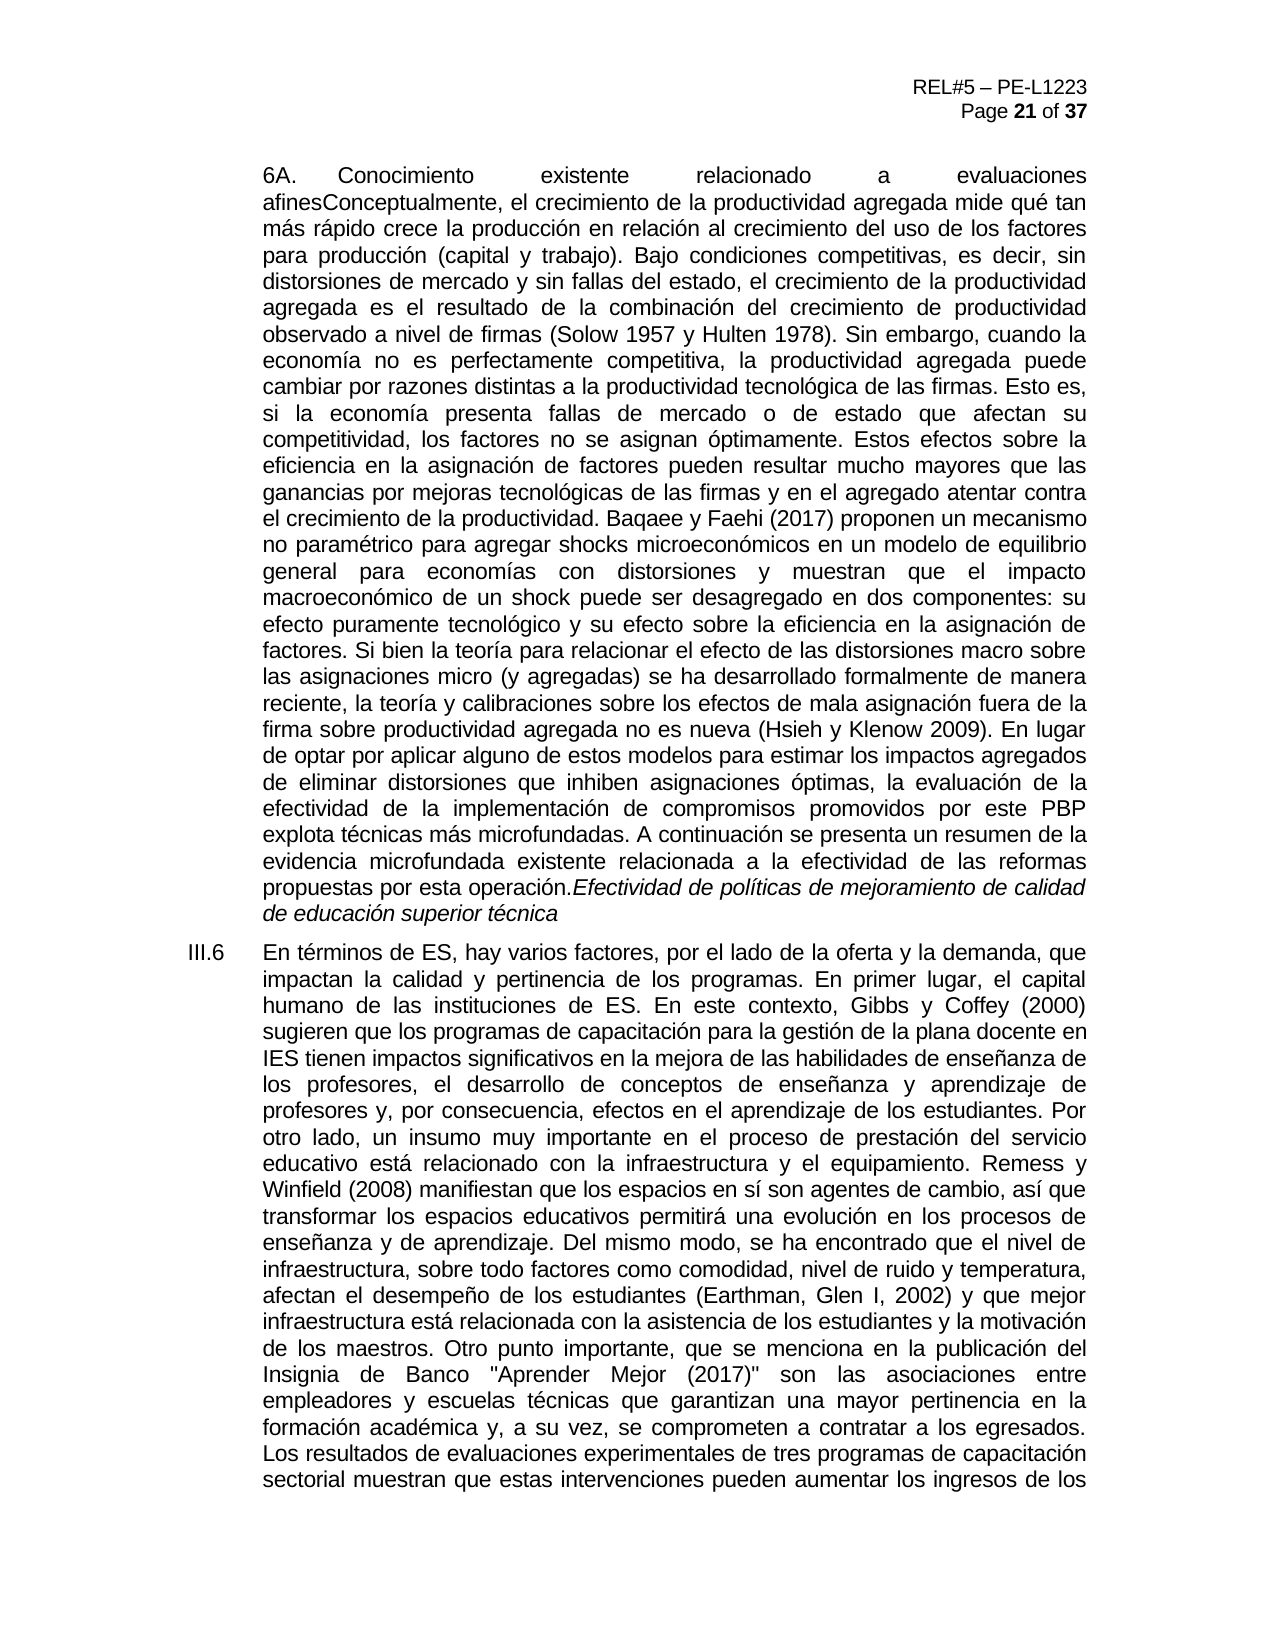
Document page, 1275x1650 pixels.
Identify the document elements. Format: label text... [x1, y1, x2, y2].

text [187, 939, 1087, 1493]
list Efectividad de políticas de mejoramiento de calidad de educación superior técnica [262, 162, 1087, 927]
